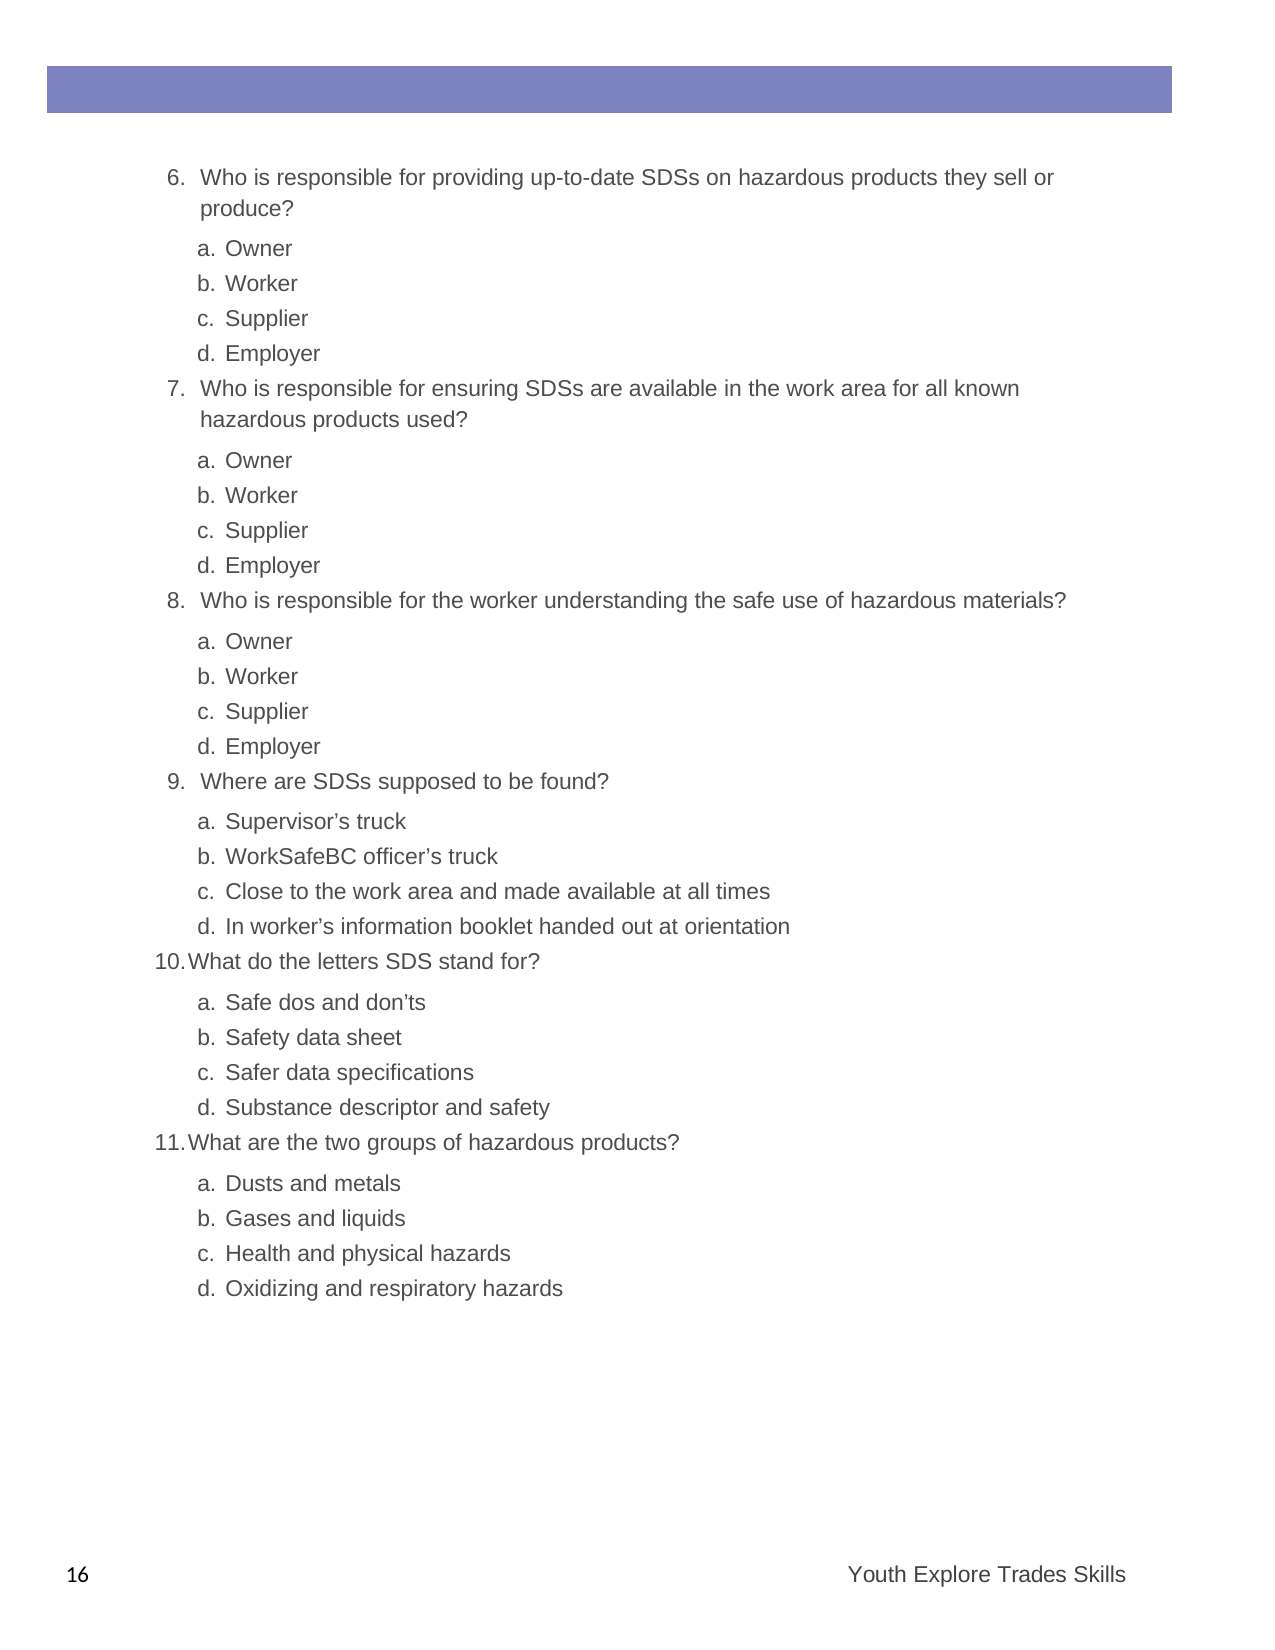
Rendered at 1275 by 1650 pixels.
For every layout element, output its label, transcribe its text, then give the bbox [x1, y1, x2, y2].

list Health and physical hazards [197, 1239, 1183, 1266]
list Substance descriptor and safety [197, 1094, 1183, 1120]
list WorkSafeBC officer’s truck [197, 843, 1183, 869]
list Employer [197, 552, 1183, 578]
list Worker [197, 270, 1183, 297]
list Owner [197, 447, 1183, 473]
list Worker [197, 663, 1183, 689]
list Supplier [197, 517, 1183, 543]
list In worker’s information booklet handed out at orientation [197, 913, 1183, 939]
list Who is responsible for ensuring SDSs are available in the work area for all known hazardous products used? [167, 375, 1025, 433]
list Employer [197, 733, 1183, 759]
list Safe dos and don’ts [197, 989, 1183, 1015]
list Owner [197, 628, 1183, 654]
list Close to the work area and made available at all times [197, 878, 1183, 904]
list Supervisor’s truck [197, 808, 1183, 834]
list What do the letters SDS stand for? [154, 948, 1183, 974]
list Supplier [197, 698, 1183, 724]
list Employer [197, 340, 1183, 367]
list Oxidizing and respiratory hazards [197, 1274, 1183, 1301]
list Who is responsible for the worker understanding the safe use of hazardous materials? [167, 587, 1183, 613]
list What are the two groups of hazardous products? [154, 1129, 1183, 1155]
list Dusts and metals [197, 1169, 1183, 1196]
list Where are SDSs supposed to be found? [167, 768, 1183, 794]
list Owner [197, 235, 1183, 262]
list Gases and liquids [197, 1204, 1183, 1231]
list Who is responsible for providing up-to-date SDSs on hazardous products they sell or produce? [167, 164, 1058, 221]
list Worker [197, 482, 1183, 508]
list Safer data specifications [197, 1059, 1183, 1085]
list Safety data sheet [197, 1024, 1183, 1050]
list Supplier [197, 305, 1183, 332]
